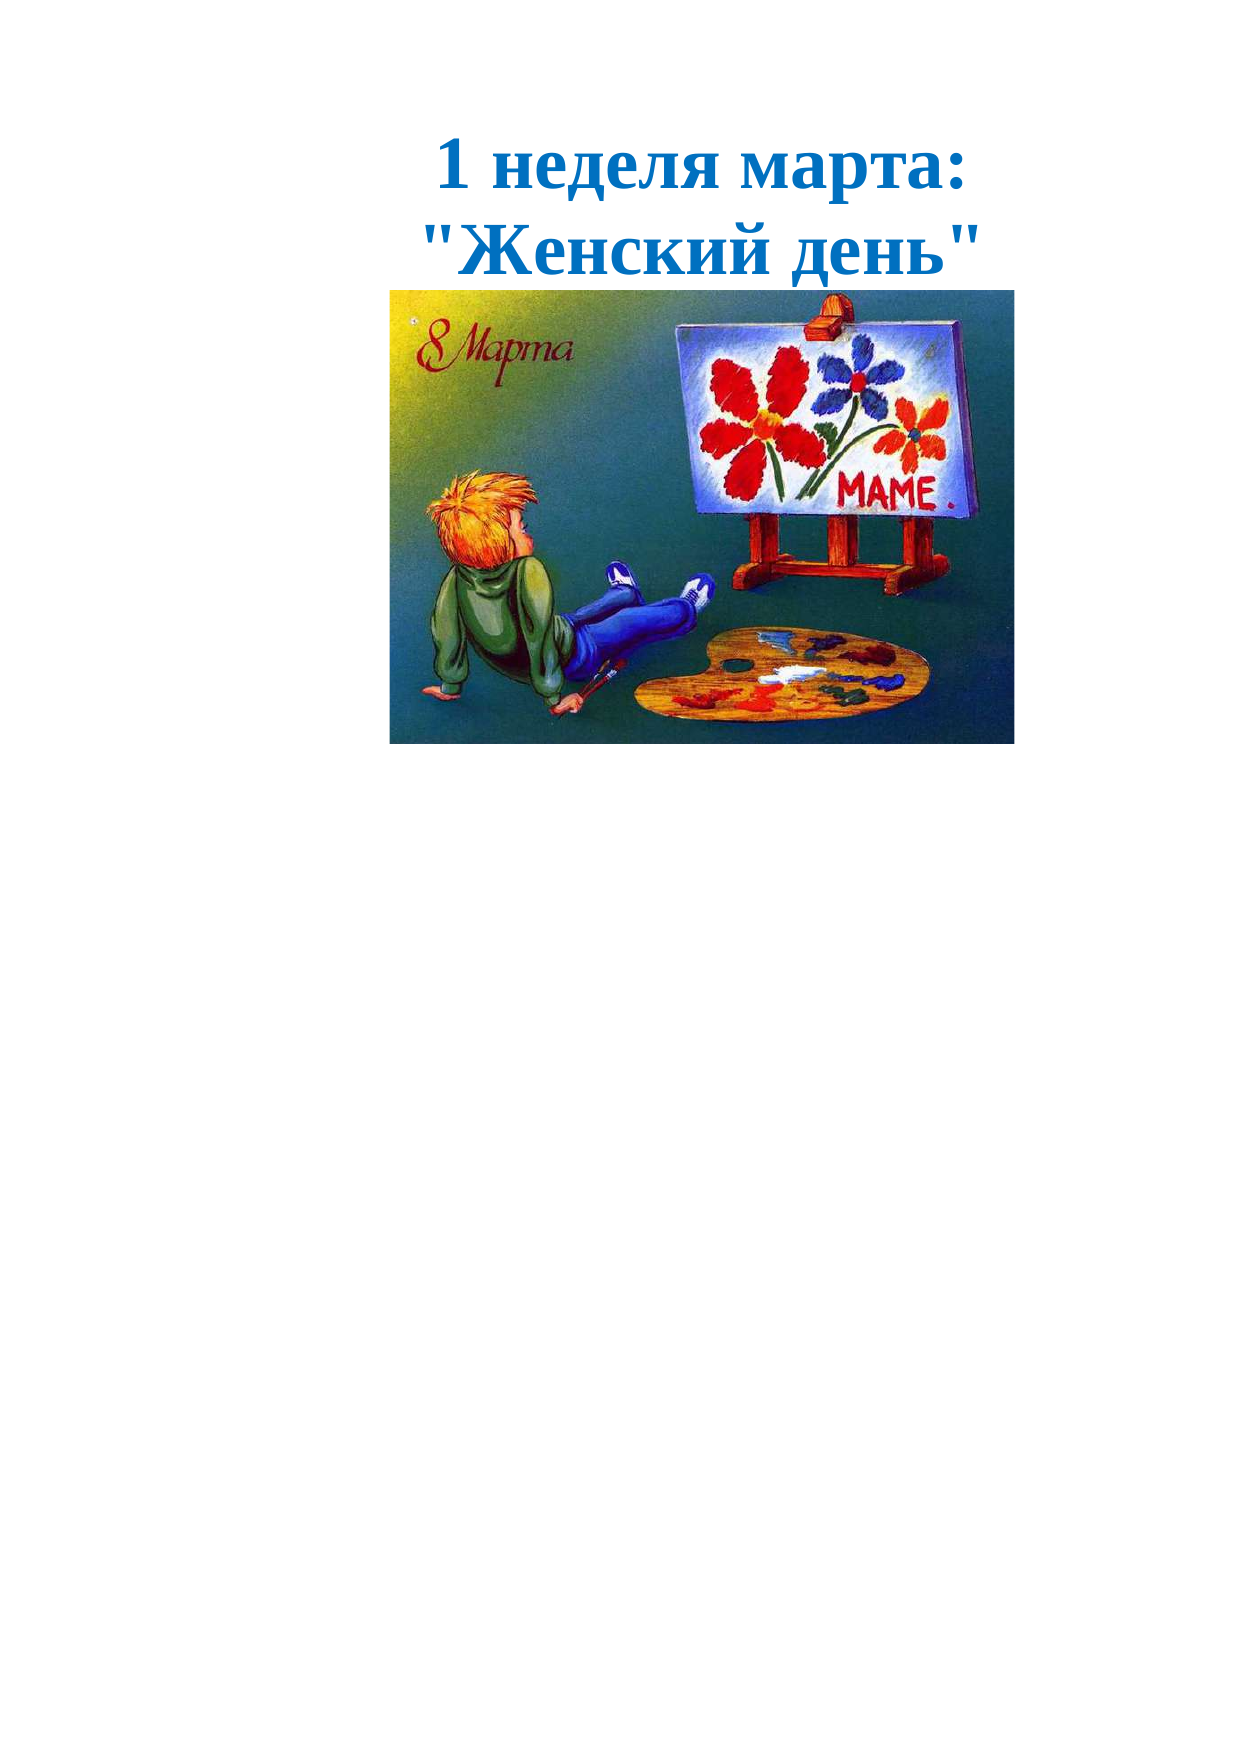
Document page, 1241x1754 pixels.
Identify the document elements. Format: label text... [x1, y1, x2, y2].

picture [389, 290, 1015, 744]
text 1 неделя марта: "Женский день" [252, 118, 1152, 291]
